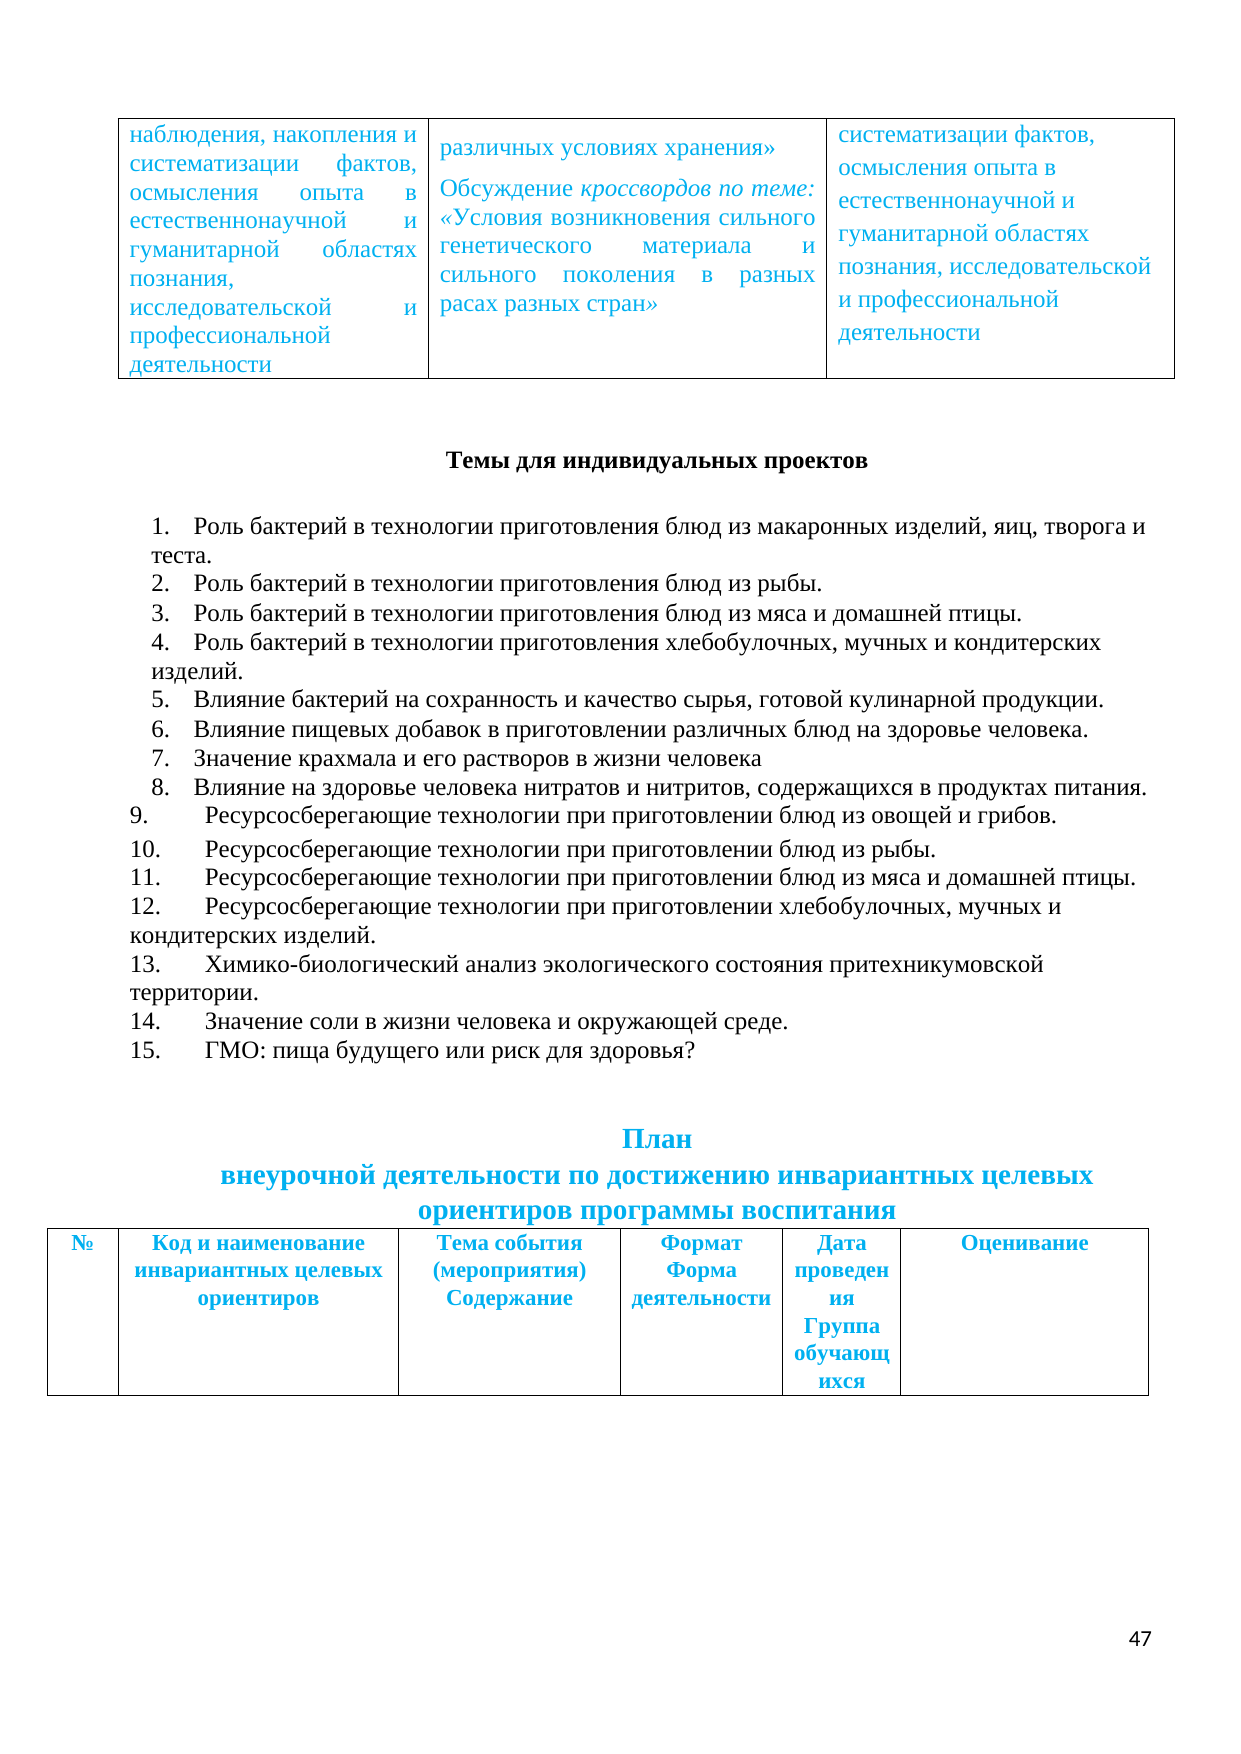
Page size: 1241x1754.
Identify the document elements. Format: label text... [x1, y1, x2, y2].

table_header Код и наименование инвариантных целевых ориентиров [119, 1229, 398, 1394]
text Темы для индивидуальных проектов [162, 445, 1152, 474]
table_header Дата проведения Группа обучающихся [783, 1229, 900, 1394]
table_cell Роль бактерий в технологии приготовления хлебобулочных, мучных и кондитерских изделий. [107, 627, 1161, 684]
table_header № [48, 1229, 118, 1394]
table_cell Роль бактерий в технологии приготовления блюд из рыбы. [107, 569, 1161, 598]
table_header Оценивание [901, 1229, 1148, 1394]
text План [162, 1121, 1152, 1155]
table_header Формат Форма деятельности [621, 1229, 782, 1394]
table_header Роль бактерий в технологии приготовления блюд из макаронных изделий, яиц, творога и теста. [107, 511, 1161, 568]
table_cell Влияние пищевых добавок в приготовлении различных блюд на здоровье человека. [107, 714, 1161, 743]
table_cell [827, 119, 1174, 378]
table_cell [429, 119, 826, 378]
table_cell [119, 119, 428, 378]
table_cell Роль бактерий в технологии приготовления блюд из мяса и домашней птицы. [107, 598, 1161, 627]
table_header Тема события (мероприятия) Содержание [399, 1229, 620, 1394]
table_cell Влияние бактерий на сохранность и качество сырья, готовой кулинарной продукции. [107, 685, 1161, 714]
table_cell Значение крахмала и его растворов в жизни человека Влияние на здоровье человека нитратов и нитритов, содержащихся в продуктах питания. [107, 743, 1161, 1121]
text внеурочной деятельности по достижению инвариантных целевых ориентиров программы воспитания [162, 1157, 1152, 1226]
